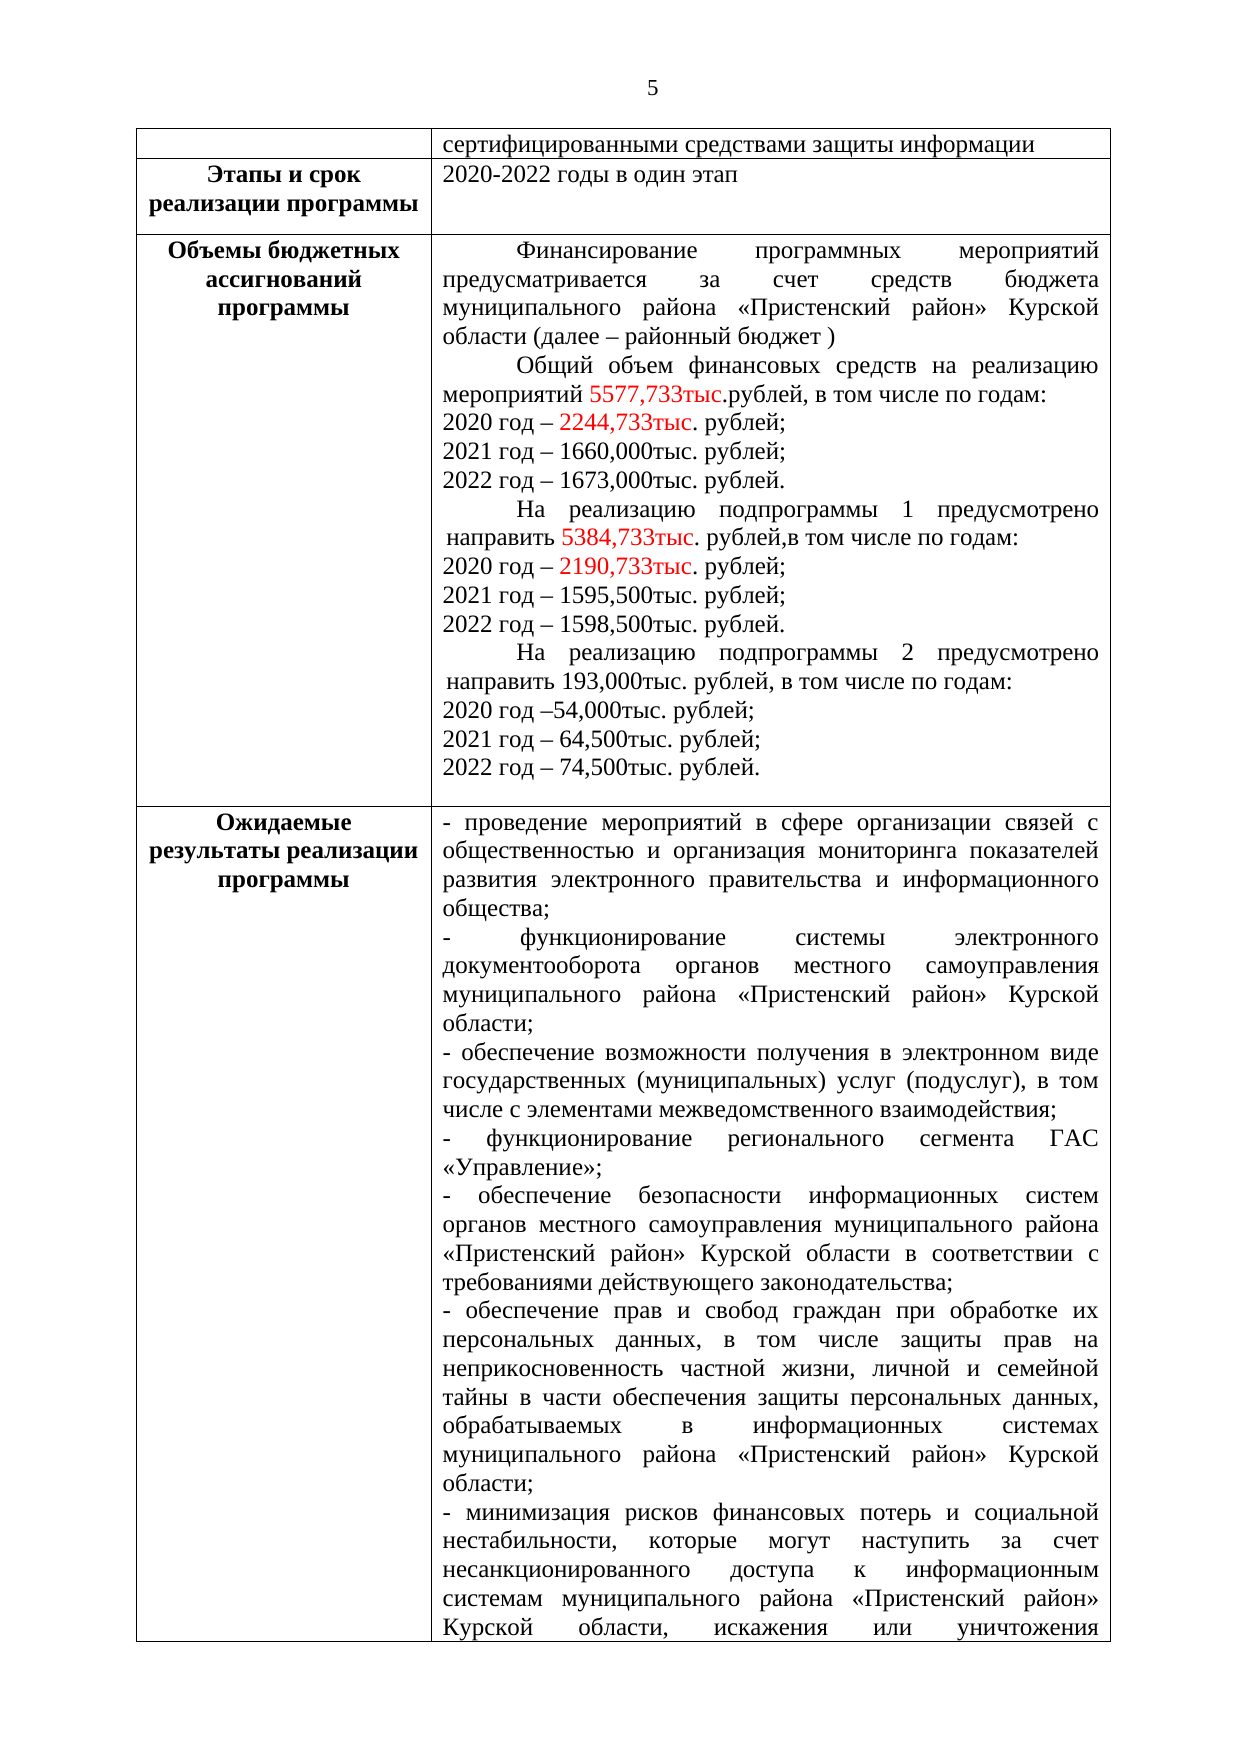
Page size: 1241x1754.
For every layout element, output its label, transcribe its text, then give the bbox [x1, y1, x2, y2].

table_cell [137, 807, 431, 1641]
table_cell Этапы и срок реализации программы [137, 159, 431, 234]
table_cell 2020-2022 годы в один этап [432, 159, 1110, 234]
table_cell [432, 807, 1110, 1641]
table_cell Объемы бюджетных ассигнований программы [137, 235, 431, 806]
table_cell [432, 129, 1110, 158]
table_cell Финансирование программных мероприятий предусматривается за счет средств бюджета муниципального района «Пристенский район» Курской области (далее – районный бюджет ) Общий объем финансовых средств на реализацию мероприятий 5577,733тыс.рублей, в том числе по годам: 2020 год – 2244,733тыс. рублей; 2021 год – 1660,000тыс. рублей; 2022 год – 1673,000тыс. рублей. На реализацию подпрограммы 1 предусмотрено направить 5384,733тыс. рублей,в том числе по годам: 2020 год – 2190,733тыс. рублей; 2021 год – 1595,500тыс. рублей; 2022 год – 1598,500тыс. рублей. На реализацию подпрограммы 2 предусмотрено направить 193,000тыс. рублей, в том числе по годам: 2020 год –54,000тыс. рублей; 2021 год – 64,500тыс. рублей; 2022 год – 74,500тыс. рублей. [432, 235, 1110, 806]
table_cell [137, 129, 431, 158]
